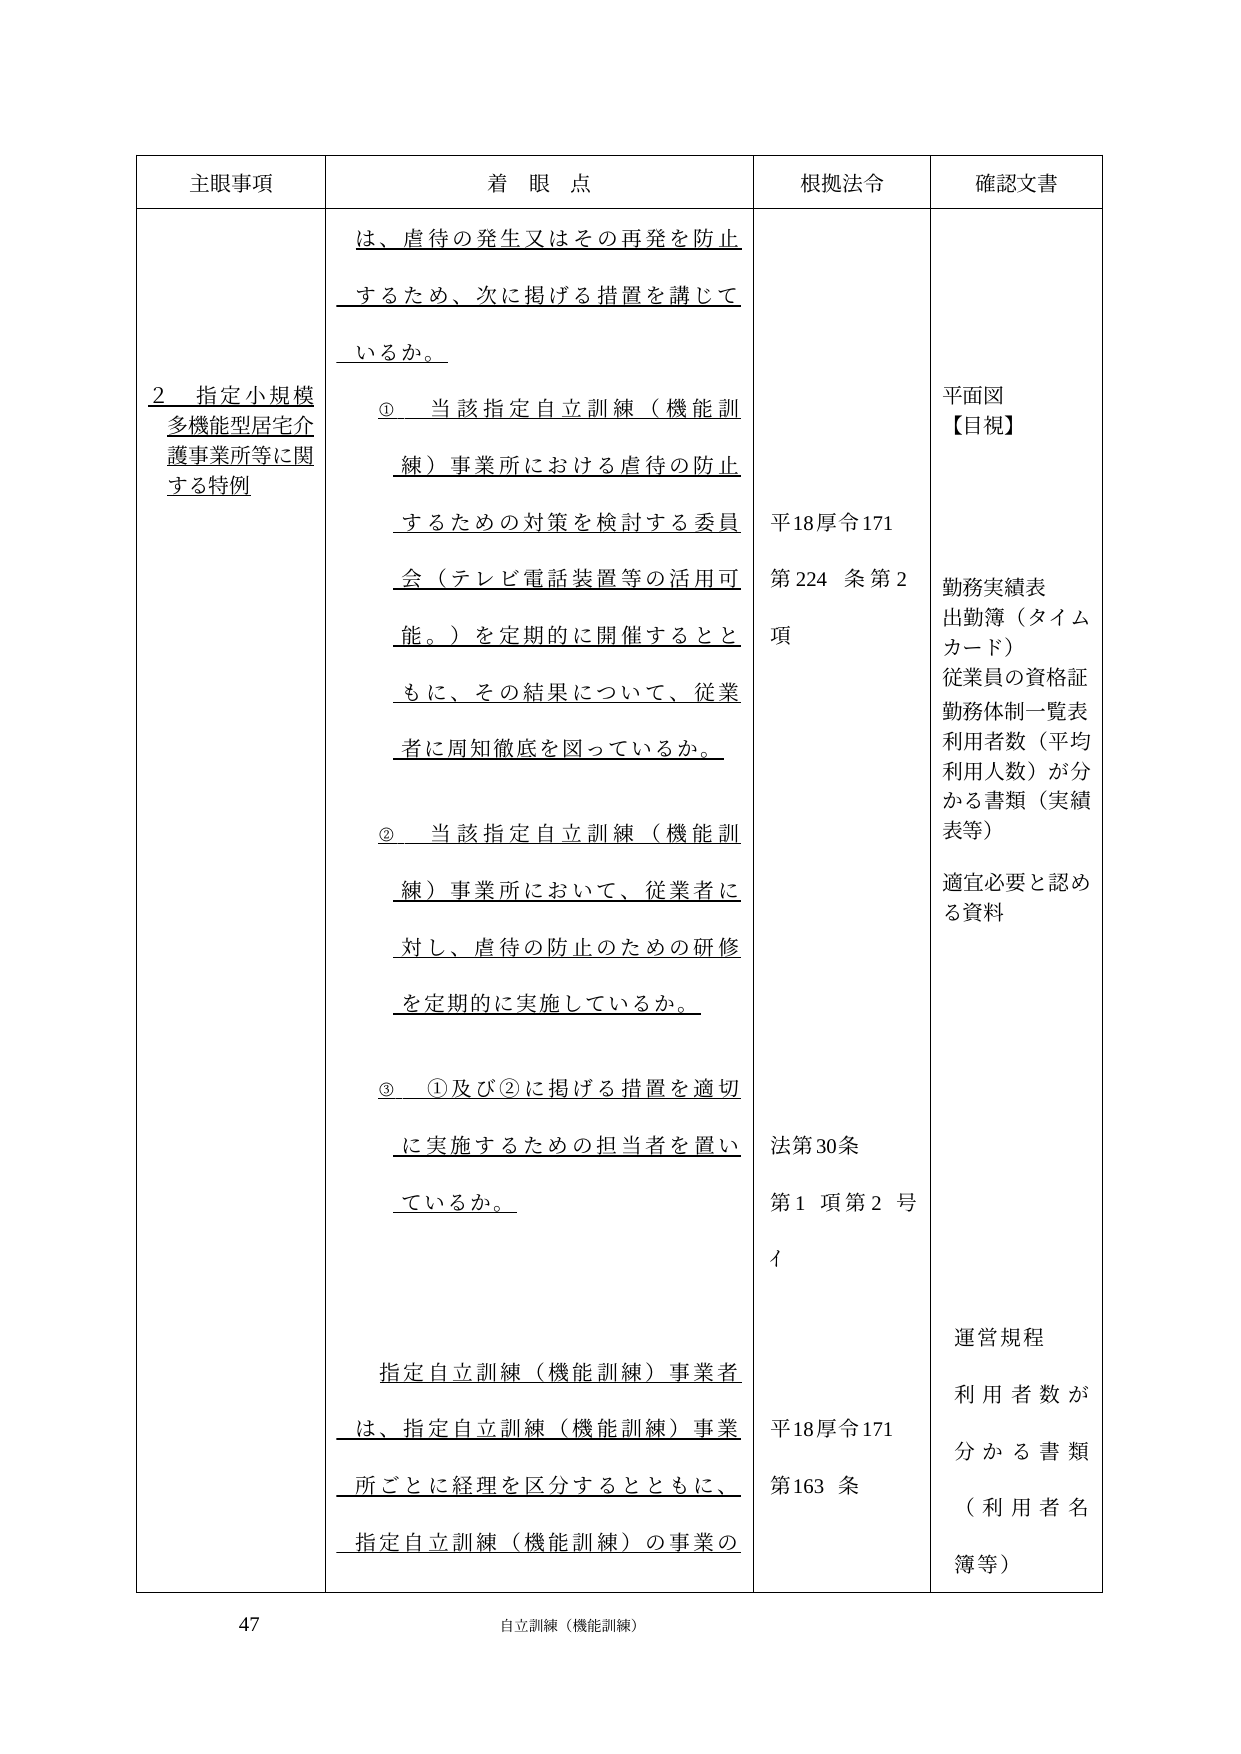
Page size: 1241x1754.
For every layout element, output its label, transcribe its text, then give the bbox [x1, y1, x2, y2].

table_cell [754, 209, 930, 1592]
table_header 確認文書 [931, 156, 1102, 208]
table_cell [931, 209, 1102, 1592]
table_header 着 眼 点 [326, 156, 753, 208]
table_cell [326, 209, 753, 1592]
table_header 主眼事項 [137, 156, 325, 208]
table_header 根拠法令 [754, 156, 930, 208]
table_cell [137, 209, 325, 1592]
